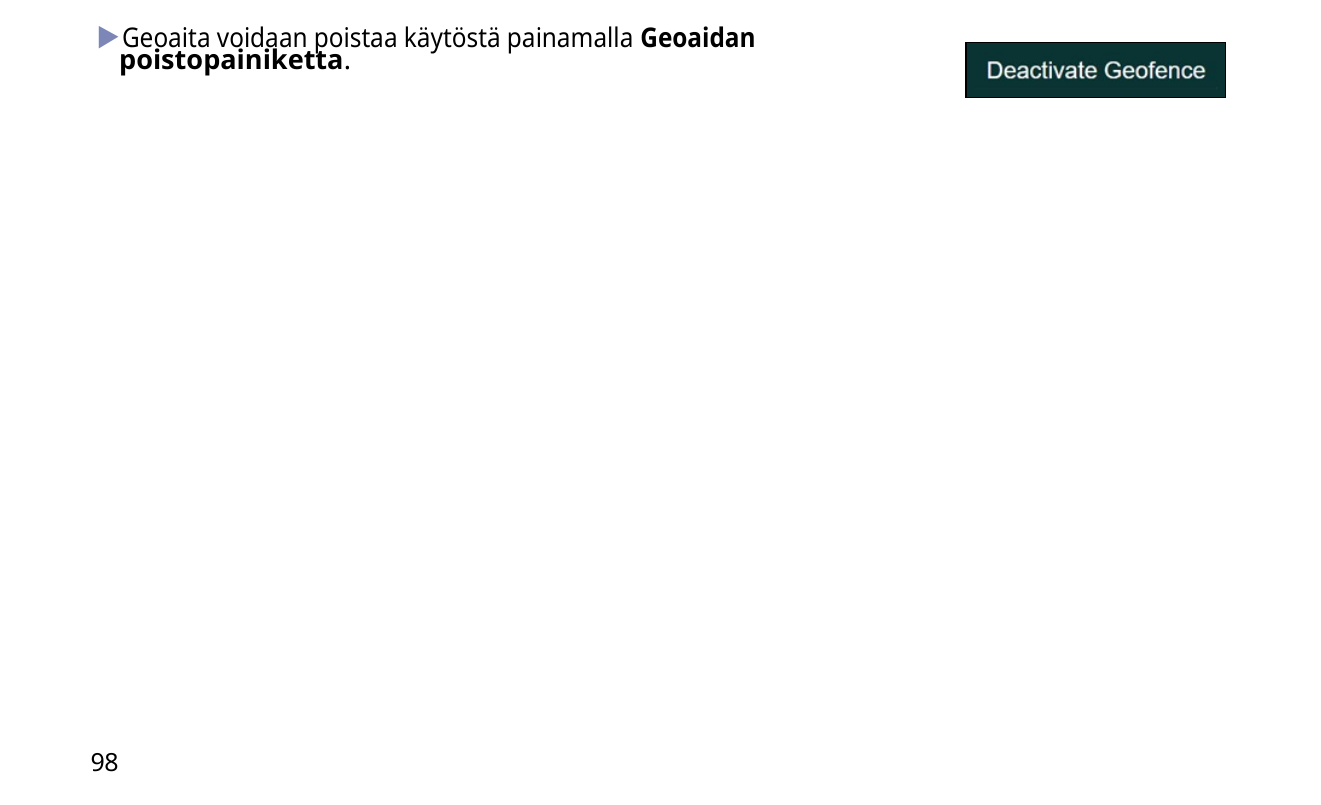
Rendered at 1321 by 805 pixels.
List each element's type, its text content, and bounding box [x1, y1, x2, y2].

list Geoaita voidaan poistaa käytöstä painamalla Geoaidan poistopainiketta. [96, 27, 866, 77]
picture [967, 43, 1225, 97]
